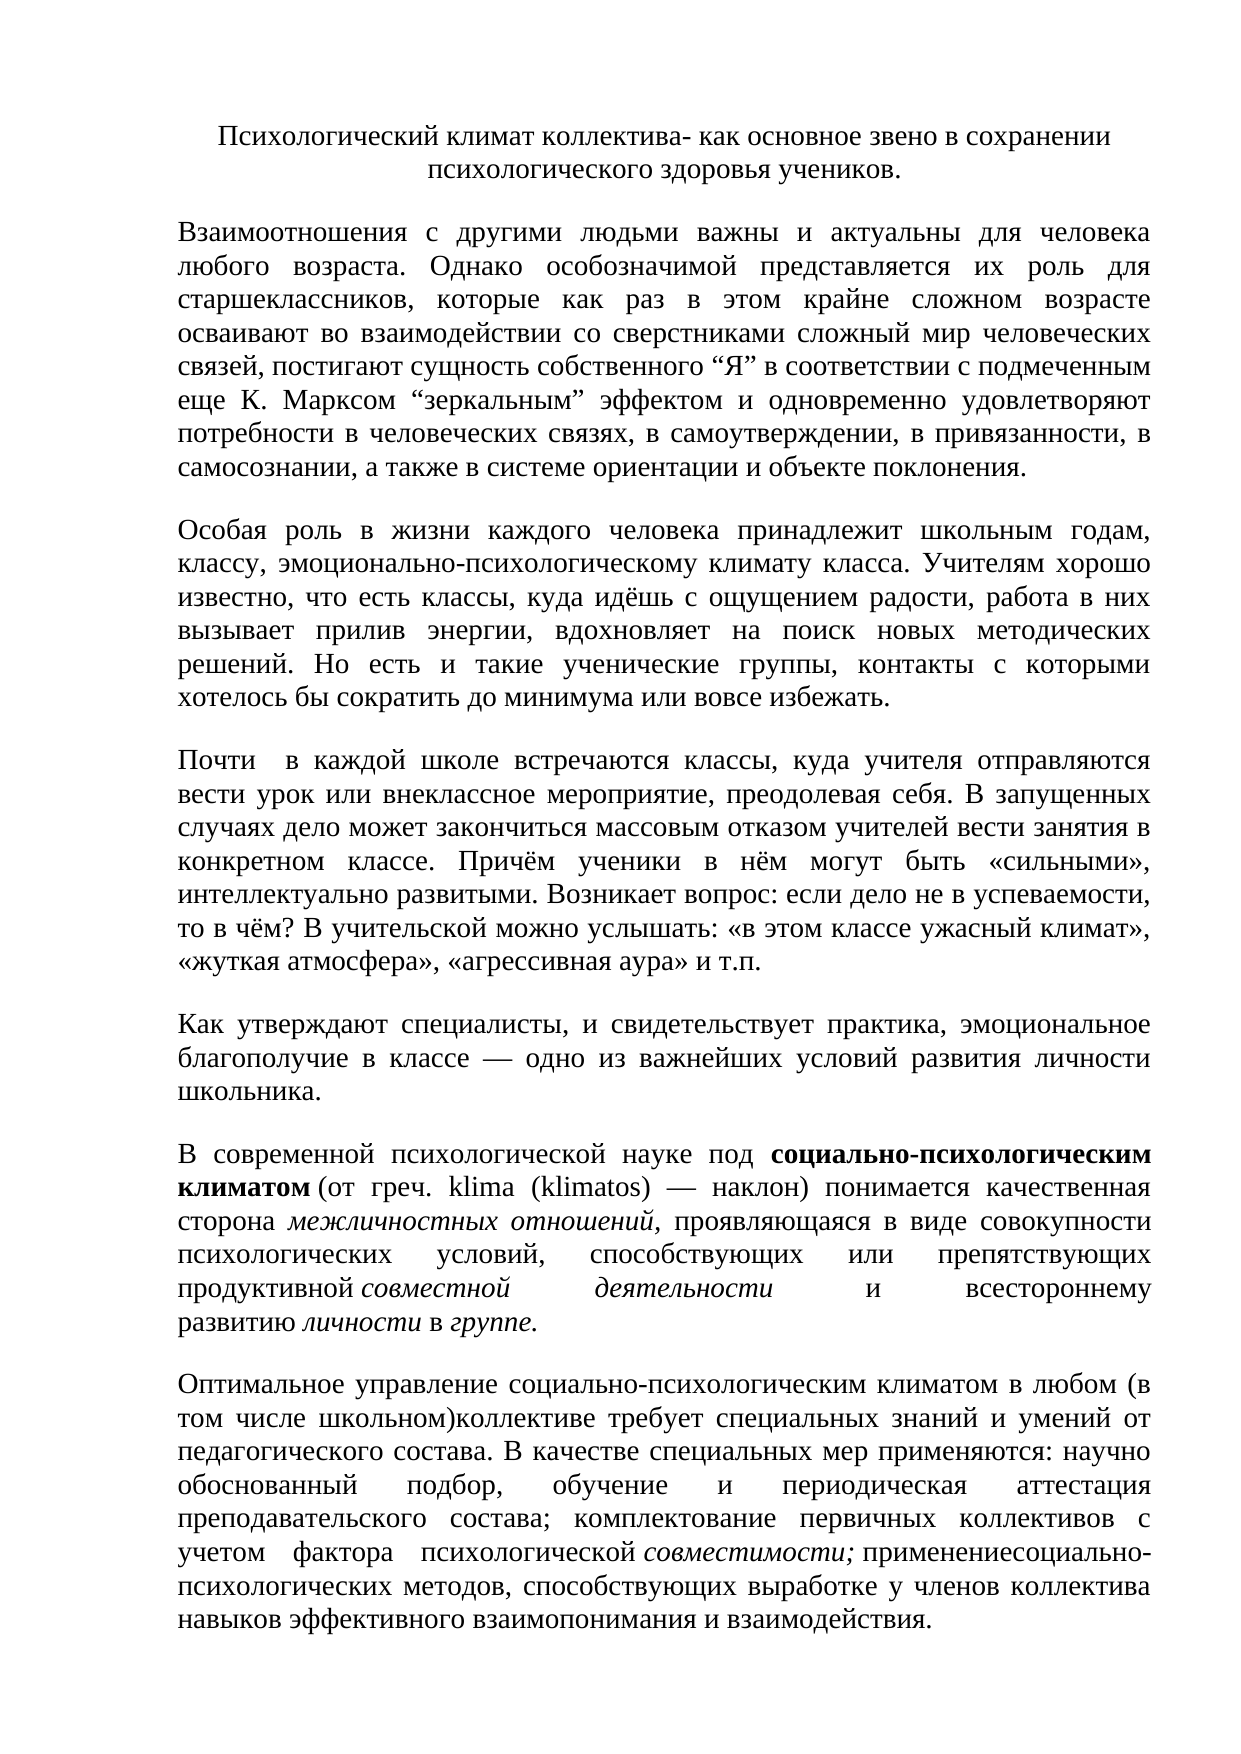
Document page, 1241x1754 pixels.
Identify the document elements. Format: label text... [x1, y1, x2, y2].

text В современной психологической науке под социально-психологическим климатом (от греч. klima (klimatos) — наклон) понимается качественная сторона межличностных отношений, проявляющаяся в виде совокупности психологических условий, способствующих или препятствующих продуктивной совместной деятельности и всестороннему развитию личности в группе. [177, 1136, 1152, 1337]
text Взаимоотношения с другими людьми важны и актуальны для человека любого возраста. Однако особозначимой представляется их роль для старшеклассников, которые как раз в этом крайне сложном возрасте осваивают во взаимодействии со сверстниками сложный мир человеческих связей, постигают сущность собственного “Я” в соответствии с подмеченным еще К. Марксом “зеркальным” эффектом и одновременно удовлетворяют потребности в человеческих связях, в самоутверждении, в привязанности, в самосознании, а также в системе ориентации и объекте поклонения. [177, 214, 1152, 483]
text Психологический климат коллектива- как основное звено в сохранении психологического здоровья учеников. [177, 118, 1152, 185]
text Как утверждают специалисты, и свидетельствует практика, эмоциональное благополучие в классе — одно из важнейших условий развития личности школьника. [177, 1006, 1152, 1107]
text Почти в каждой школе встречаются классы, куда учителя отправляются вести урок или внеклассное мероприятие, преодолевая себя. В запущенных случаях дело может закончиться массовым отказом учителей вести занятия в конкретном классе. Причём ученики в нём могут быть «сильными», интеллектуально развитыми. Возникает вопрос: если дело не в успеваемости, то в чём? В учительской можно услышать: «в этом классе ужасный климат», «жуткая атмосфера», «агрессивная аура» и т.п. [177, 742, 1152, 977]
text Оптимальное управление социально-психологическим климатом в любом (в том числе школьном)коллективе требует специальных знаний и умений от педагогического состава. В качестве специальных мер применяются: научно обоснованный подбор, обучение и периодическая аттестация преподавательского состава; комплектование первичных коллективов с учетом фактора психологической совместимости; применениесоциально-психологических методов, способствующих выработке у членов коллектива навыков эффективного взаимопонимания и взаимодействия. [177, 1366, 1152, 1635]
text Особая роль в жизни каждого человека принадлежит школьным годам, классу, эмоционально-психологическому климату класса. Учителям хорошо известно, что есть классы, куда идёшь с ощущением радости, работа в них вызывает прилив энергии, вдохновляет на поиск новых методических решений. Но есть и такие ученические группы, контакты с которыми хотелось бы сократить до минимума или вовсе избежать. [177, 512, 1152, 713]
